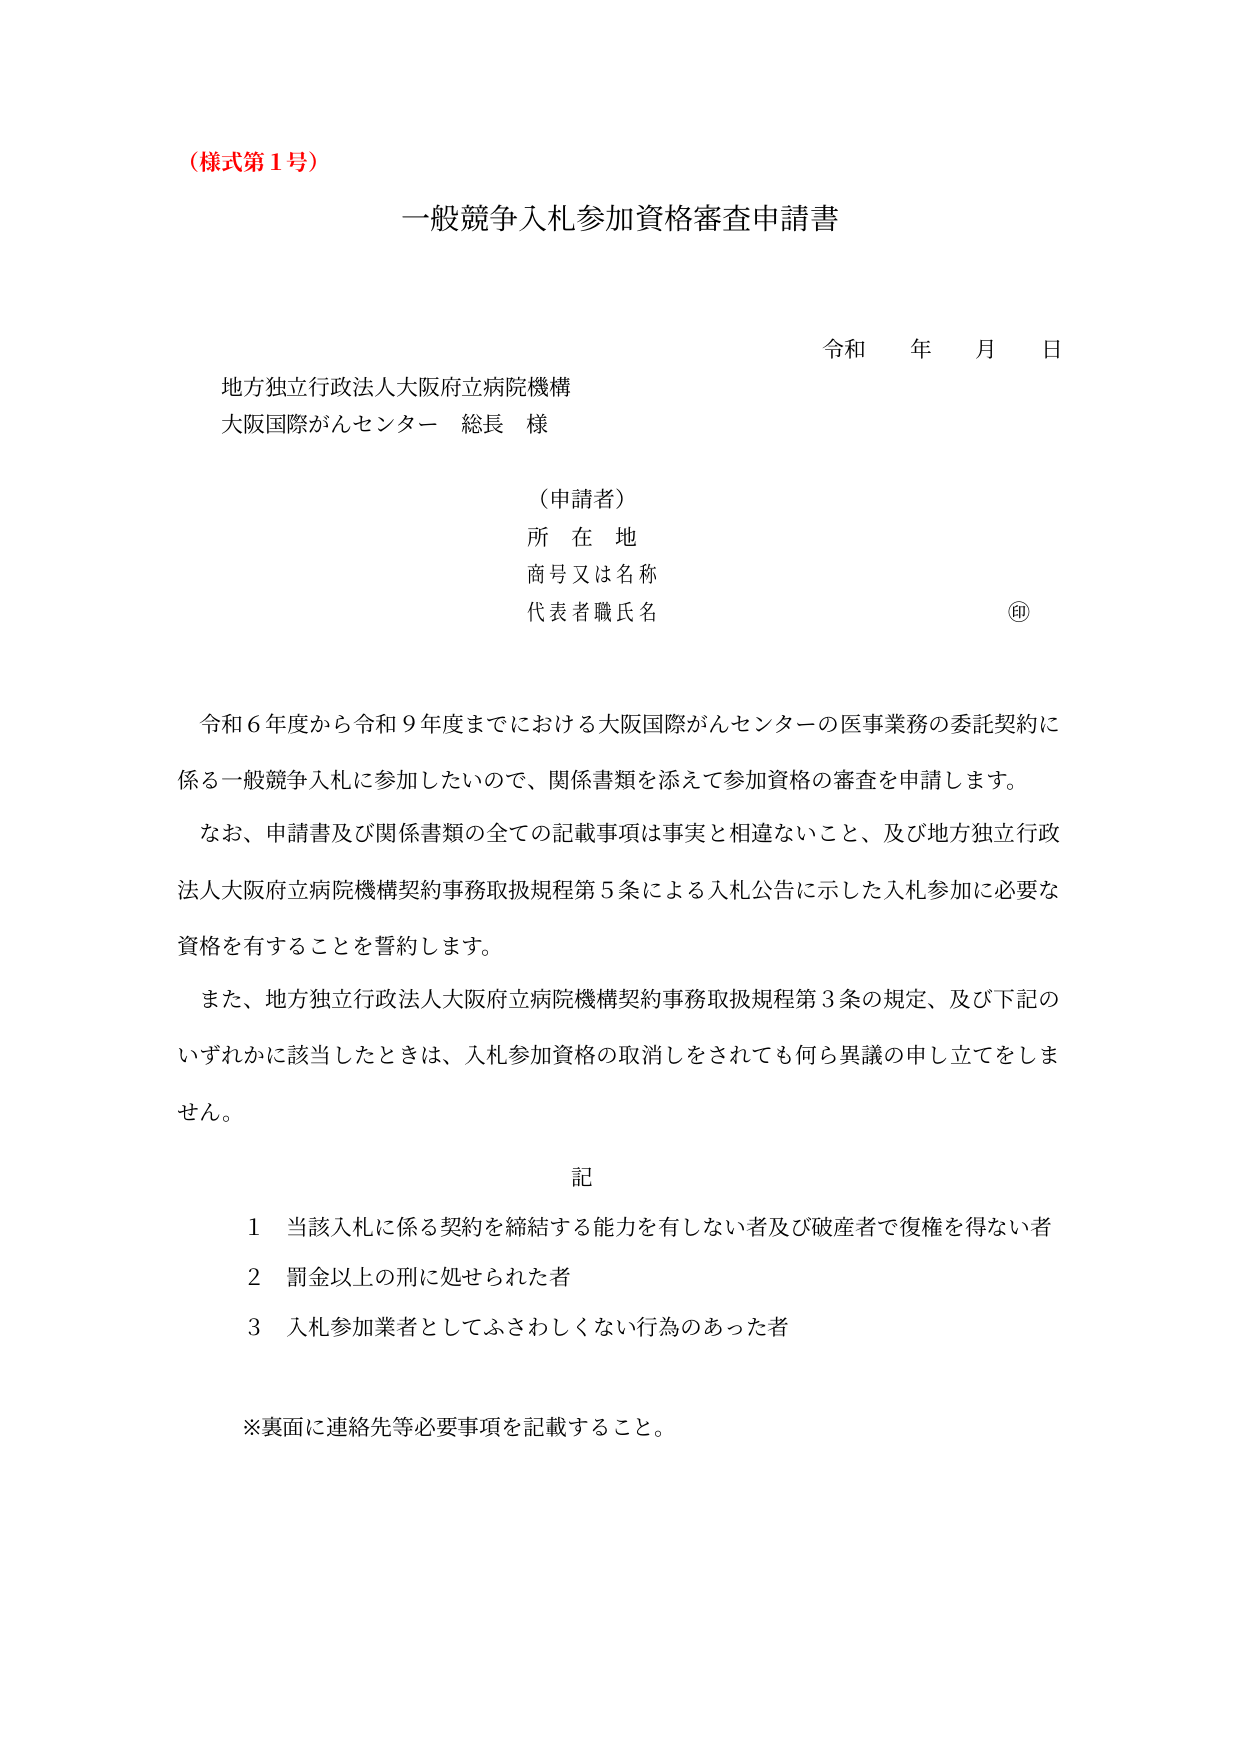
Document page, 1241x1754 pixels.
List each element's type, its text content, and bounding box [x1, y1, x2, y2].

text 代表者職氏名 ㊞ [177, 592, 1063, 629]
subtitle 記 [177, 1158, 1063, 1195]
text 令和６年度から令和９年度までにおける大阪国際がんセンターの医事業務の委託契約に係る一般競争入札に参加したいので、関係書類を添えて参加資格の審査を申請します。 [177, 704, 1063, 798]
text ３ 入札参加業者としてふさわしくない行為のあった者 [243, 1308, 1063, 1345]
text （様式第１号） [177, 142, 1063, 179]
text 令和 年 月 日 [177, 329, 1063, 367]
text なお、申請書及び関係書類の全ての記載事項は事実と相違ないこと、及び地方独立行政法人大阪府立病院機構契約事務取扱規程第５条による入札公告に示した入札参加に必要な資格を有することを誓約します。 [177, 814, 1063, 964]
text ２ 罰金以上の刑に処せられた者 [243, 1258, 1063, 1295]
text 商号又は名称 [177, 554, 1063, 592]
text 所在地 [177, 517, 1063, 554]
text ※裏面に連絡先等必要事項を記載すること。 [243, 1408, 1063, 1445]
text 地方独立行政法人大阪府立病院機構 [177, 367, 1063, 404]
text 一般競争入札参加資格審査申請書 [177, 179, 1063, 254]
text １ 当該入札に係る契約を締結する能力を有しない者及び破産者で復権を得ない者 [177, 1208, 1063, 1245]
text 大阪国際がんセンター 総長 様 [177, 404, 1063, 442]
text （申請者） [177, 479, 1063, 517]
text また、地方独立行政法人大阪府立病院機構契約事務取扱規程第３条の規定、及び下記のいずれかに該当したときは、入札参加資格の取消しをされても何ら異議の申し立てをしません。 [177, 979, 1063, 1129]
